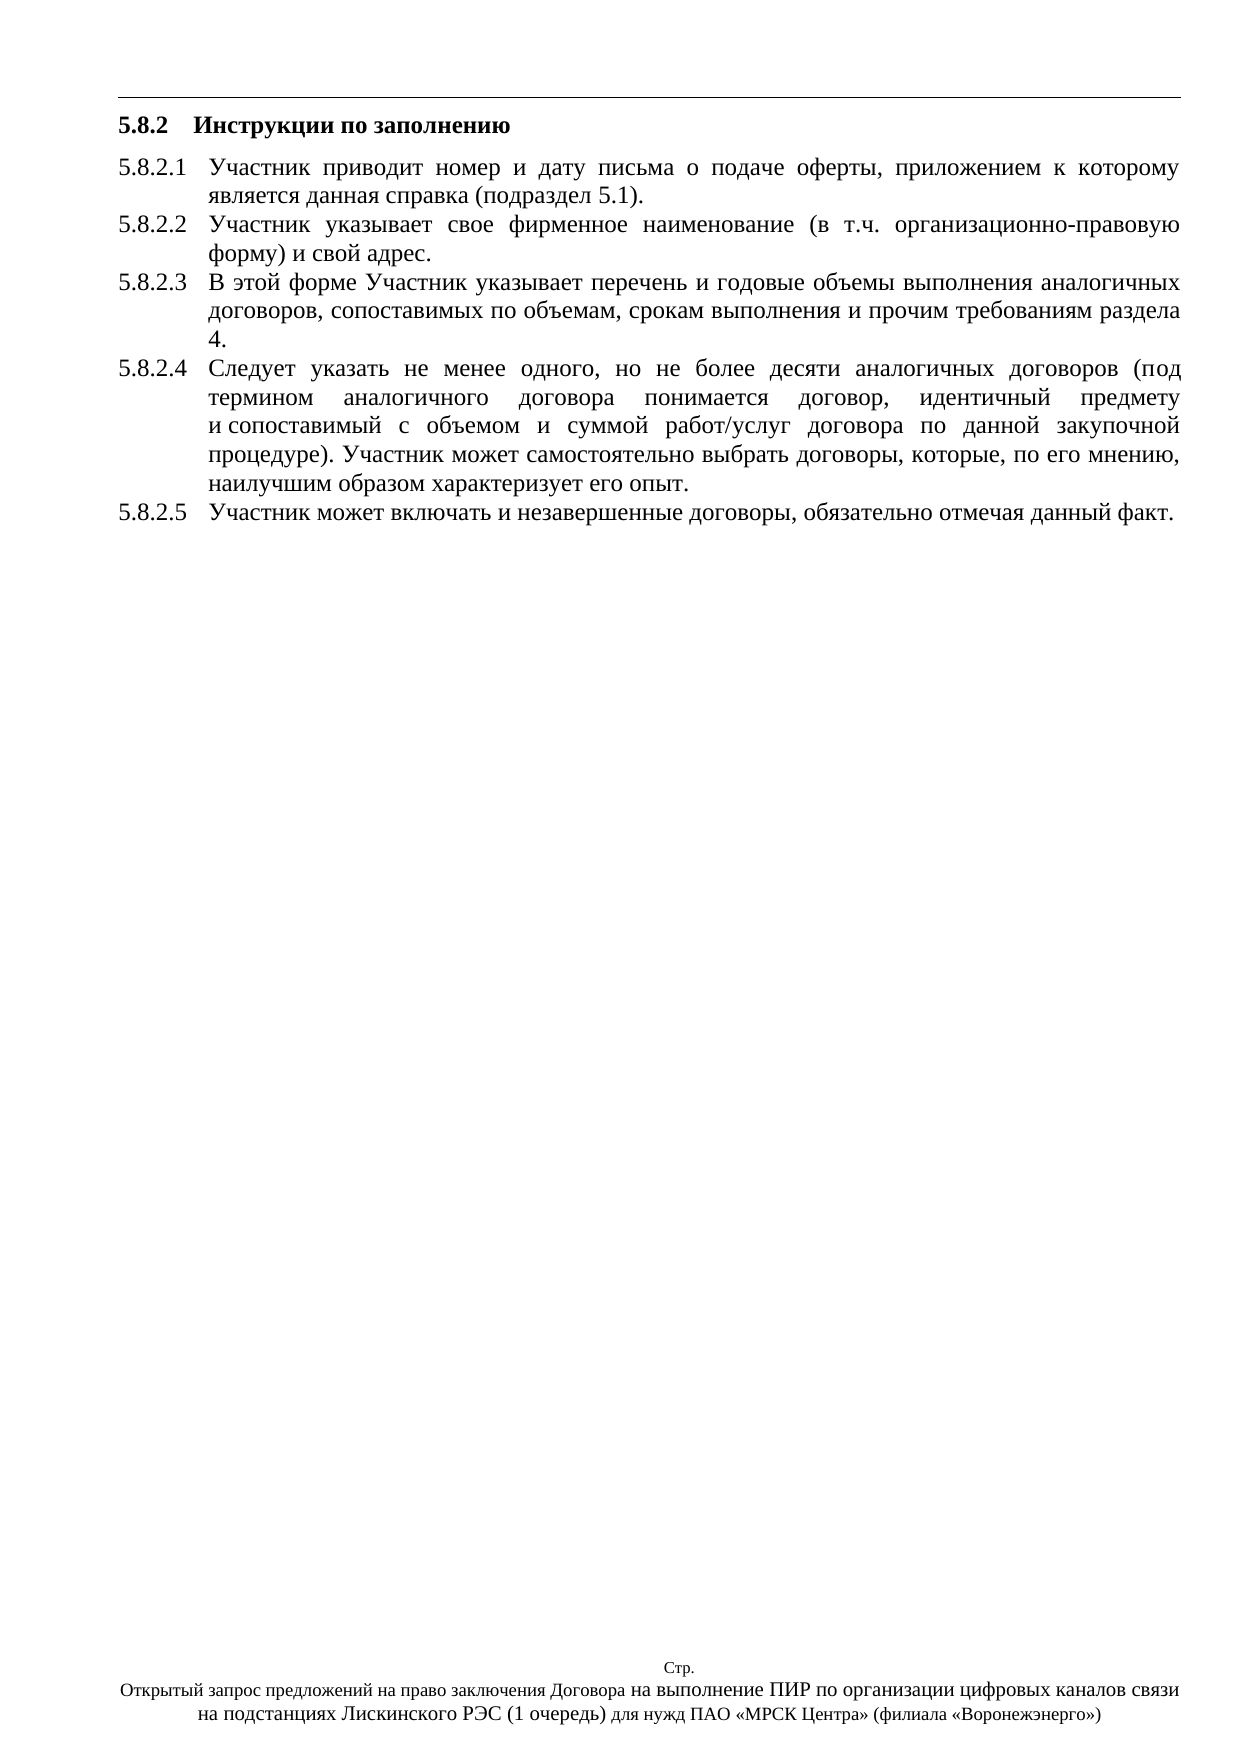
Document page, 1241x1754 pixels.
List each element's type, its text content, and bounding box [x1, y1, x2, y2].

list Участник приводит номер и дату письма о подаче оферты, приложением к которому является данная справка (подраздел 5.1). [118, 152, 1181, 209]
list В этой форме Участник указывает перечень и годовые объемы выполнения аналогичных договоров, сопоставимых по объемам, срокам выполнения и прочим требованиям раздела 4. [118, 267, 1181, 353]
list Участник указывает свое фирменное наименование (в т.ч. организационно-правовую форму) и свой адрес. [118, 209, 1181, 267]
list Участник может включать и незавершенные договоры, обязательно отмечая данный факт. [118, 497, 1181, 526]
list Следует указать не менее одного, но не более десяти аналогичных договоров (под термином аналогичного договора понимается договор, идентичный предмету и сопоставимый с объемом и суммой работ/услуг договора по данной закупочной процедуре). Участник может самостоятельно выбрать договоры, которые, по его мнению, наилучшим образом характеризует его опыт. [118, 353, 1181, 497]
subtitle Инструкции по заполнению [118, 111, 1181, 139]
